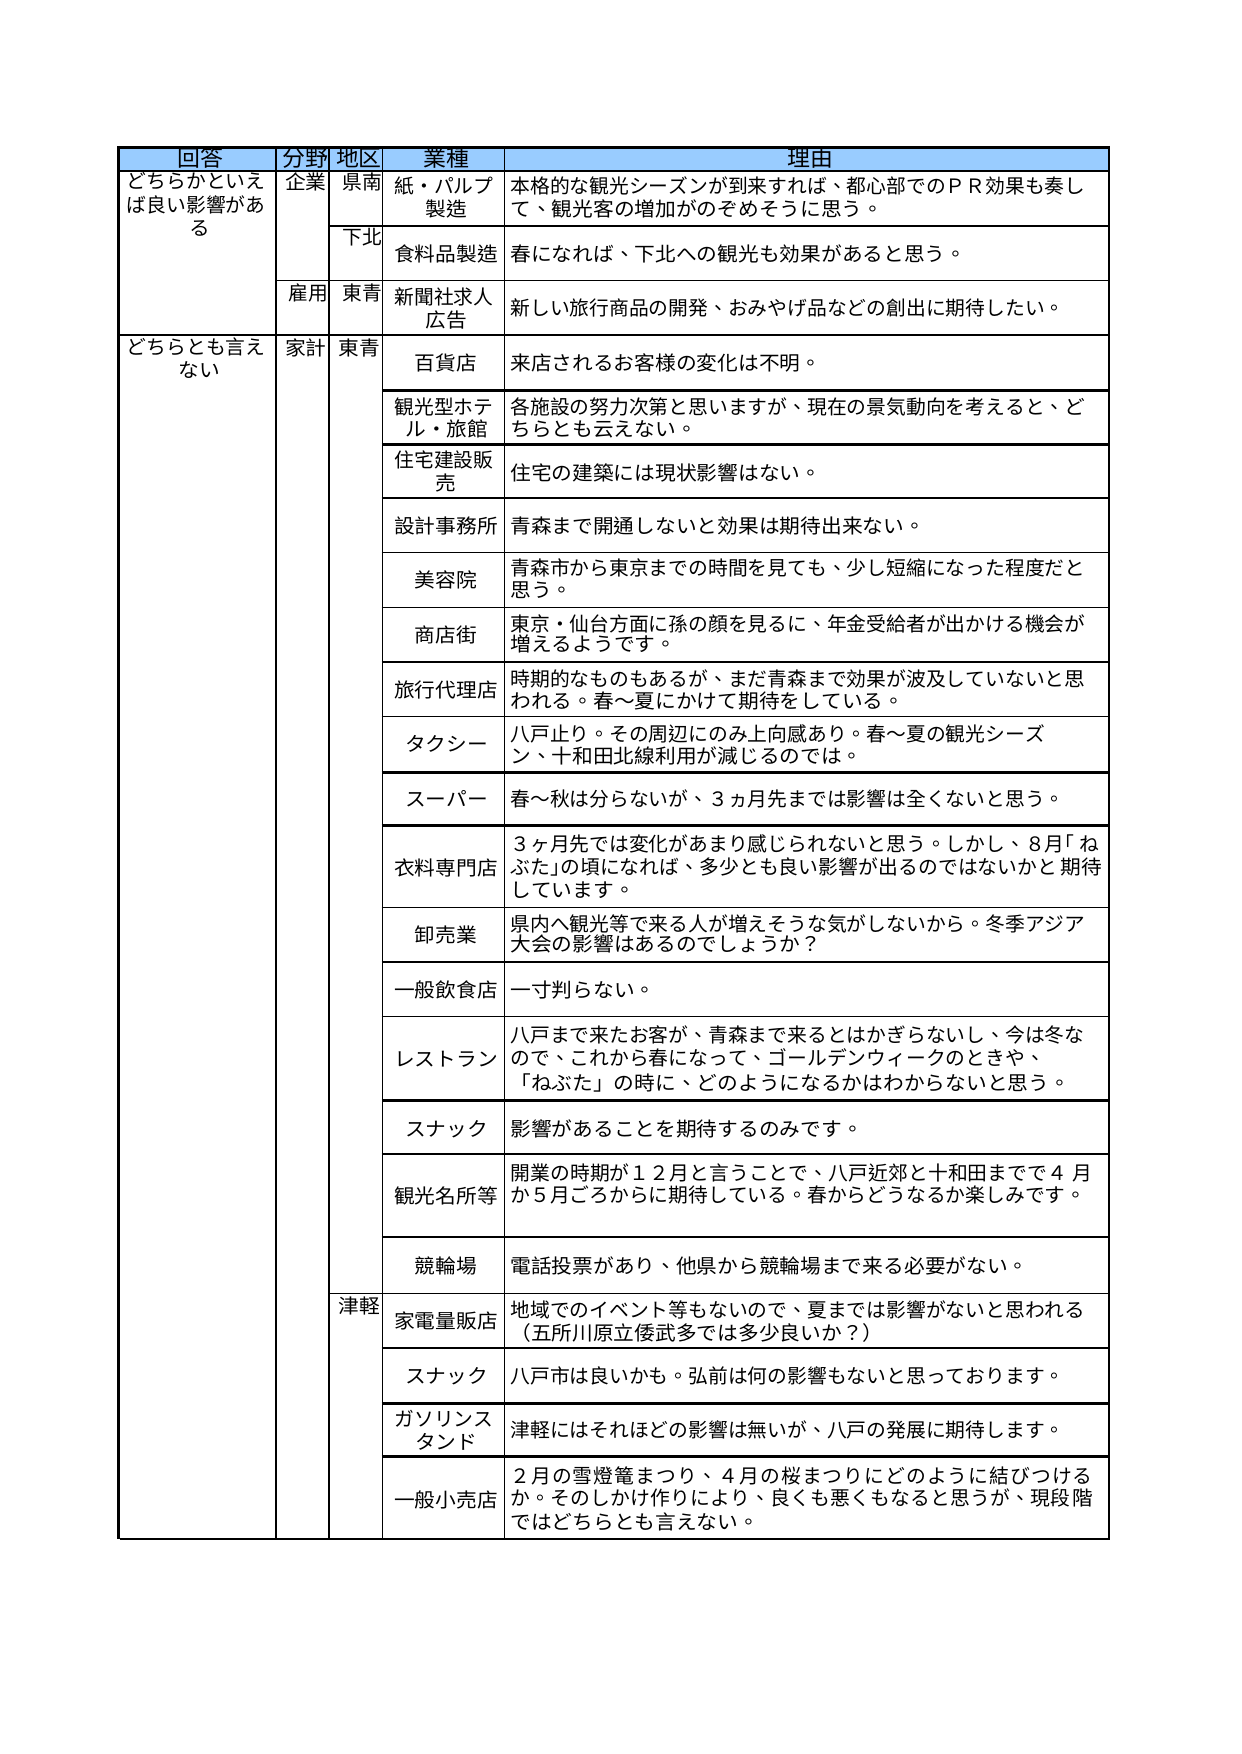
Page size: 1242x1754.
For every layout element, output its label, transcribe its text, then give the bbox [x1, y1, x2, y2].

table_cell ガソリンスタンド [383, 1405, 504, 1455]
table_header 分野 [277, 149, 328, 170]
table_cell 企業 [277, 172, 328, 280]
table_header 回答 [120, 149, 275, 170]
table_cell 八戸止り。その周辺にのみ上向感あり。春～夏の観光シーズン、十和田北線利用が減じるのでは。 [505, 717, 1108, 771]
table_cell 卸売業 [383, 908, 504, 961]
table_cell 県内へ観光等で来る人が増えそうな気がしないから。冬季アジア大会の影響はあるのでしょうか？ [505, 908, 1108, 961]
table_cell 青森市から東京までの時間を見ても、少し短縮になった程度だと思う。 [505, 553, 1108, 606]
table_cell 来店されるお客様の変化は不明。 [505, 336, 1108, 389]
table_cell 設計事務所 [383, 499, 504, 552]
table_cell 旅行代理店 [383, 663, 504, 716]
table_cell スナック [383, 1349, 504, 1402]
table_header 地区 [330, 149, 382, 170]
table_cell 八戸まで来たお客が、青森まで来るとはかぎらないし、今は冬なので、これから春になって、ゴールデンウィークのときや、 「ねぶた」の時に、どのようになるかはわからないと思う。 [505, 1017, 1108, 1099]
table_cell 東京・仙台方面に孫の顔を見るに、年金受給者が出かける機会が増えるようです。 [505, 608, 1108, 661]
table_cell 美容院 [383, 553, 504, 606]
table_cell 本格的な観光シーズンが到来すれば、都心部でのＰＲ効果も奏して、観光客の増加がのぞめそうに思う。 [505, 172, 1108, 225]
table_cell 津軽 [330, 1294, 382, 1538]
table_cell 青森まで開通しないと効果は期待出来ない。 [505, 499, 1108, 552]
table_cell 新聞社求人広告 [383, 281, 504, 334]
table_cell 東青 [330, 336, 382, 1292]
table_cell 観光名所等 [383, 1155, 504, 1236]
table_cell 下北 [330, 227, 382, 280]
table_cell 紙・パルプ製造 [383, 172, 504, 225]
table_cell 一般小売店 [383, 1458, 504, 1538]
table_cell 雇用 [277, 281, 328, 334]
table_cell 八戸市は良いかも。弘前は何の影響もないと思っております。 [505, 1349, 1108, 1402]
table_cell レストラン [383, 1017, 504, 1099]
table_cell 競輪場 [383, 1238, 504, 1292]
table_cell 百貨店 [383, 336, 504, 389]
table_cell スナック [383, 1102, 504, 1153]
table_cell 家計 [277, 336, 328, 1538]
table_cell 家電量販店 [383, 1294, 504, 1347]
table_cell 春～秋は分らないが、３ヵ月先までは影響は全くないと思う。 [505, 774, 1108, 824]
table_cell ３ヶ月先では変化があまり感じられないと思う。しかし、８月｢ ねぶた｣の頃になれば、多少とも良い影響が出るのではないかと期待しています。 [505, 827, 1108, 906]
table_cell タクシー [383, 717, 504, 771]
table_header 理由 [505, 149, 1108, 170]
table_cell 電話投票があり、他県から競輪場まで来る必要がない。 [505, 1238, 1108, 1292]
table_cell 住宅建設販売 [383, 446, 504, 497]
table_cell スーパー [383, 774, 504, 824]
table_cell 地域でのイベント等もないので、夏までは影響がないと思われる（五所川原立倭武多では多少良いか？） [505, 1294, 1108, 1347]
table_cell どちらとも言えない [120, 336, 275, 1538]
table_cell 一般飲食店 [383, 963, 504, 1016]
table_cell 東青 [330, 281, 382, 334]
table_header 業種 [383, 149, 504, 170]
table_cell 食料品製造 [383, 227, 504, 280]
table_cell 津軽にはそれほどの影響は無いが、八戸の発展に期待します。 [505, 1405, 1108, 1455]
table_cell 商店街 [383, 608, 504, 661]
table_cell どちらかといえ ば良い影響がある [120, 172, 275, 334]
table_cell 各施設の努力次第と思いますが、現在の景気動向を考えると、どちらとも云えない。 [505, 392, 1108, 442]
table_cell 住宅の建築には現状影響はない。 [505, 446, 1108, 497]
table_cell 衣料専門店 [383, 827, 504, 906]
table_cell 春になれば、下北への観光も効果があると思う。 [505, 227, 1108, 280]
table_cell 影響があることを期待するのみです。 [505, 1102, 1108, 1153]
table_cell 一寸判らない。 [505, 963, 1108, 1016]
table_cell 開業の時期が１２月と言うことで、八戸近郊と十和田までで４ 月か５月ごろからに期待している。春からどうなるか楽しみです。 [505, 1155, 1108, 1236]
table_cell 県南 [330, 172, 382, 225]
table_cell 観光型ホテル・旅館 [383, 392, 504, 442]
table_cell 時期的なものもあるが、まだ青森まで効果が波及していないと思われる。春～夏にかけて期待をしている。 [505, 663, 1108, 716]
table_cell ２月の雪燈篭まつり、４月の桜まつりにどのように結びつけるか。そのしかけ作りにより、良くも悪くもなると思うが、現段階ではどちらとも言えない。 [505, 1458, 1108, 1538]
table_cell 新しい旅行商品の開発、おみやげ品などの創出に期待したい。 [505, 281, 1108, 334]
